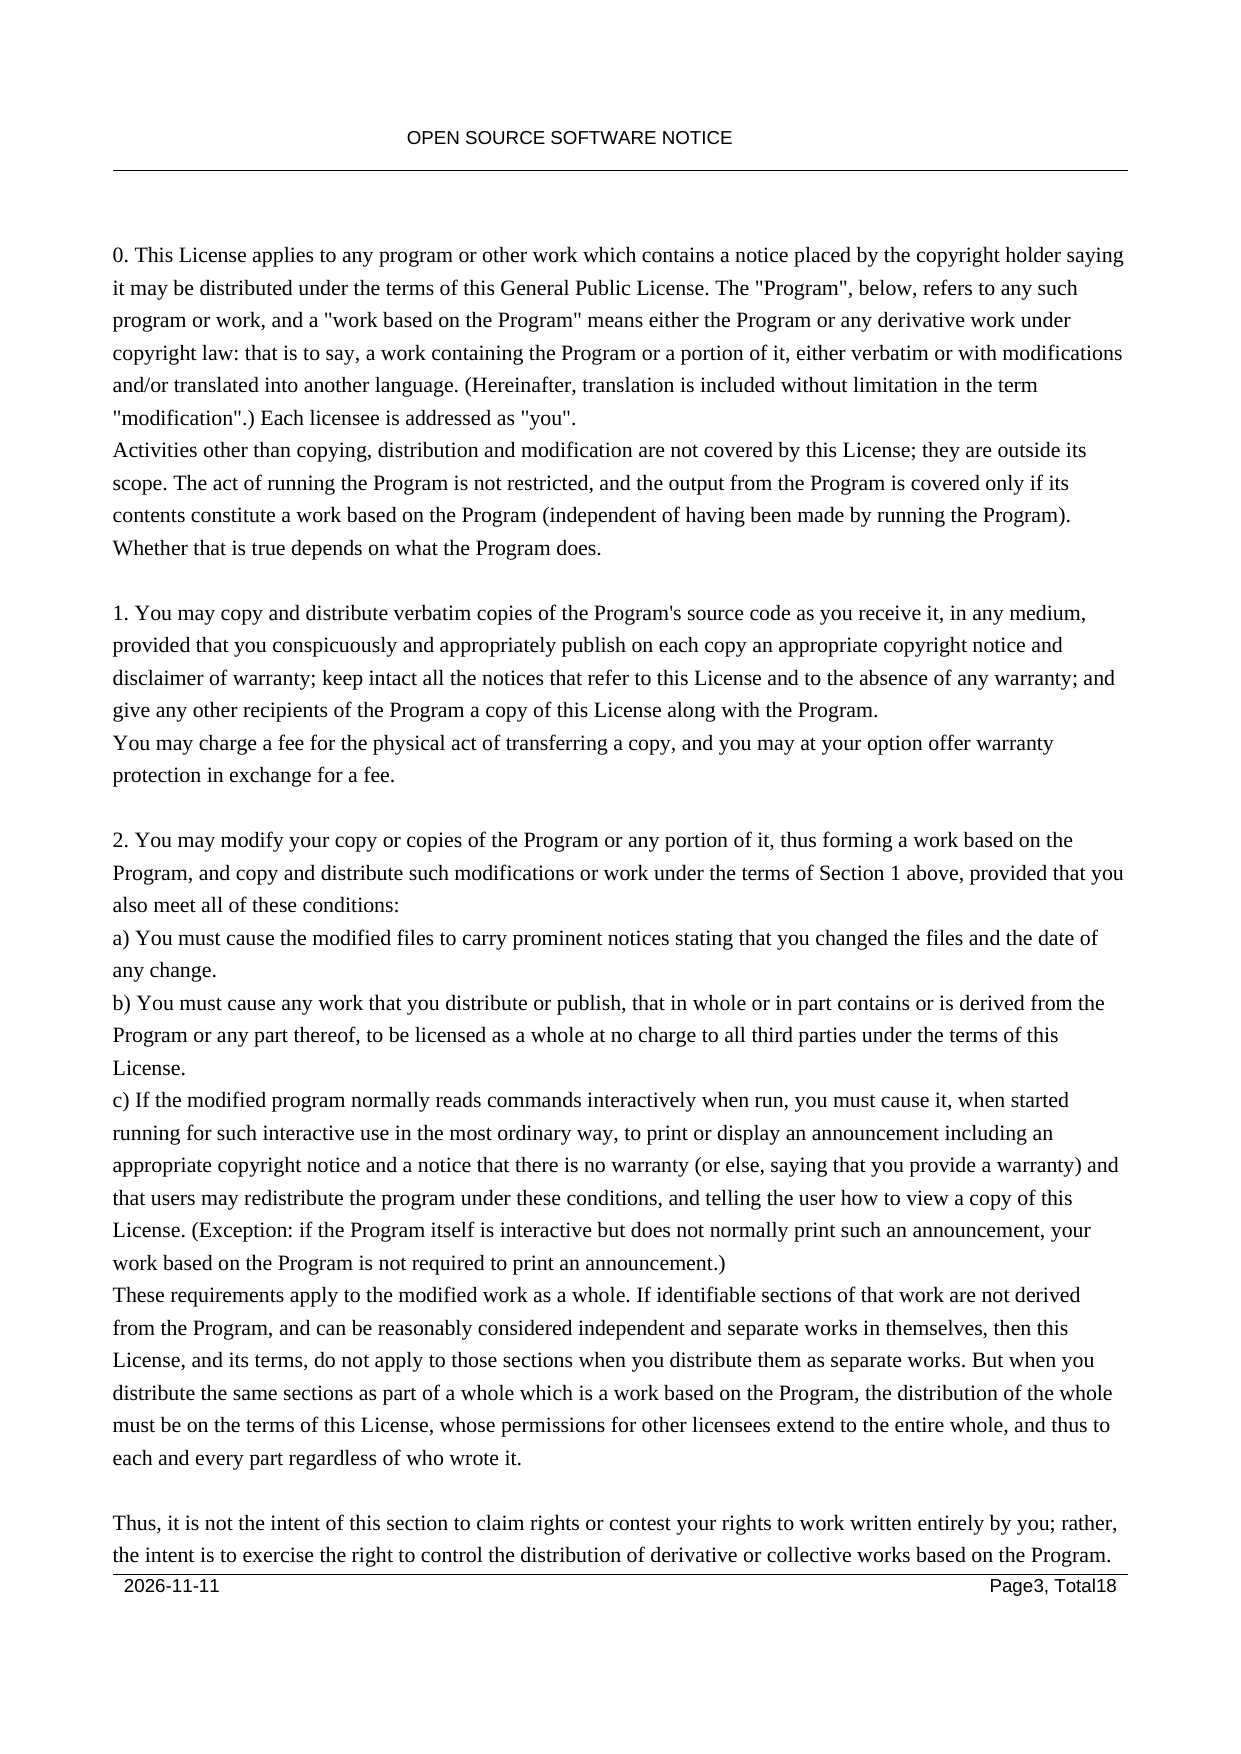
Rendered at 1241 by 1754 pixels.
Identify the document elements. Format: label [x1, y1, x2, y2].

text [112, 206, 1128, 1571]
